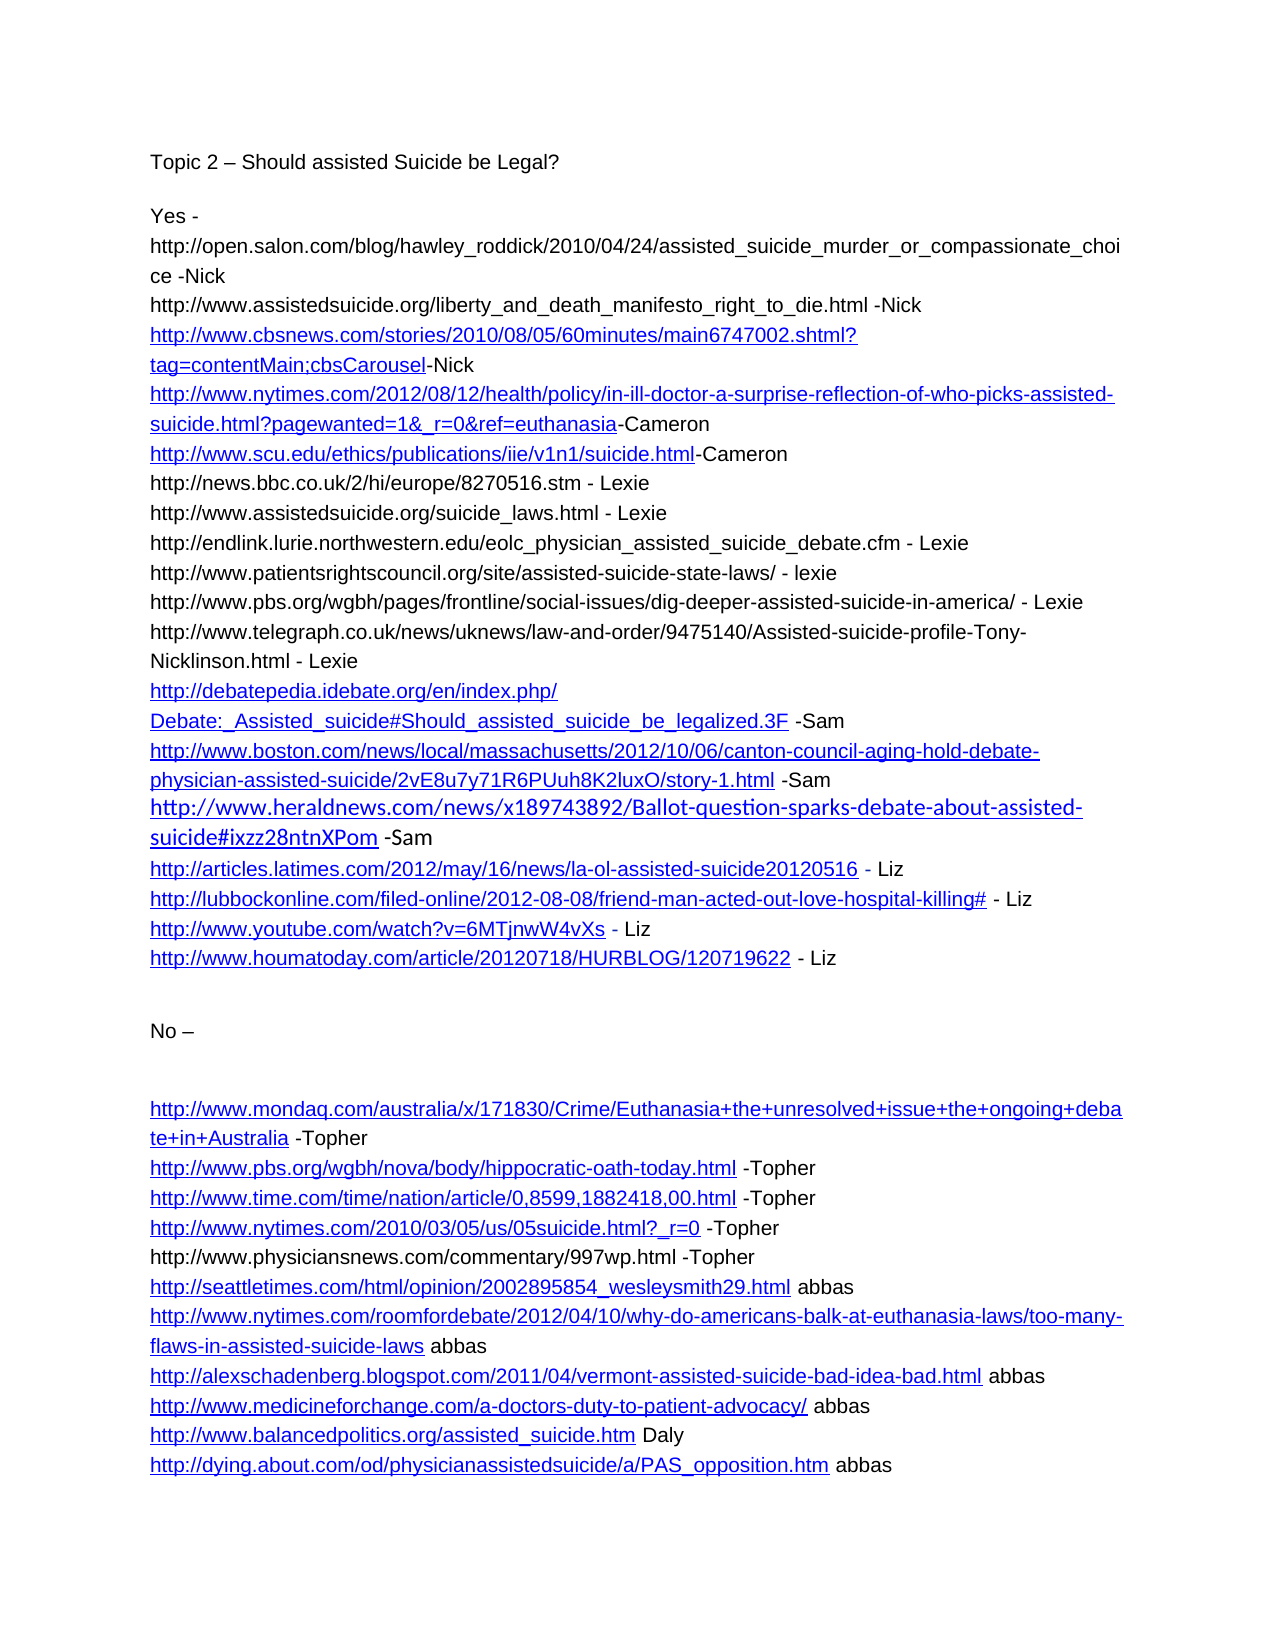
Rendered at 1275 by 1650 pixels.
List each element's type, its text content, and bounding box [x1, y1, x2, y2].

text http://endlink.lurie.northwestern.edu/eolc_physician_assisted_suicide_debate.cfm - Lexie [150, 525, 1125, 554]
text http://www.pbs.org/wgbh/pages/frontline/social-issues/dig-deeper-assisted-suicide-in-america/ - Lexie [150, 584, 1125, 614]
text Yes - http://open.salon.com/blog/hawley_roddick/2010/04/24/assisted_suicide_murder_or_compassionate_choice -Nick [150, 198, 1125, 287]
text http://www.mondaq.com/australia/x/171830/Crime/Euthanasia+the+unresolved+issue+the+ongoing+debate+in+Australia -Topher [150, 1067, 1125, 1150]
text http://www.boston.com/news/local/massachusetts/2012/10/06/canton-council-aging-hold-debate-physician-assisted-suicide/2vE8u7y71R6PUuh8K2luxO/story-1.html -Sam [150, 733, 1125, 792]
text http://www.nytimes.com/roomfordebate/2012/04/10/why-do-americans-balk-at-euthanasia-laws/too-many-flaws-in-assisted-suicide-laws abbas [150, 1299, 1125, 1358]
text http://www.physiciansnews.com/commentary/997wp.html -Topher [150, 1239, 1125, 1269]
text http://dying.about.com/od/physicianassistedsuicide/a/PAS_opposition.htm abbas [150, 1447, 1125, 1477]
text http://www.houmatoday.com/article/20120718/HURBLOG/120719622 - Liz [150, 941, 1125, 970]
text http://www.assistedsuicide.org/suicide_laws.html - Lexie [150, 495, 1125, 525]
text http://www.pbs.org/wgbh/nova/body/hippocratic-oath-today.html -Topher [150, 1150, 1125, 1180]
text http://www.patientsrightscouncil.org/site/assisted-suicide-state-laws/ - lexie [150, 554, 1125, 584]
text http://news.bbc.co.uk/2/hi/europe/8270516.stm - Lexie [150, 466, 1125, 495]
text http://www.heraldnews.com/news/x189743892/Ballot-question-sparks-debate-about-assisted-suicide#ixzz28ntnXPom -Sam [150, 792, 1125, 851]
text http://www.medicineforchange.com/a-doctors-duty-to-patient-advocacy/ abbas [150, 1388, 1125, 1417]
text http://www.nytimes.com/2010/03/05/us/05suicide.html?_r=0 -Topher [150, 1209, 1125, 1239]
text http://www.scu.edu/ethics/publications/iie/v1n1/suicide.html-Cameron [150, 436, 1125, 466]
text Topic 2 – Should assisted Suicide be Legal? [150, 150, 1125, 174]
text http://seattletimes.com/html/opinion/2002895854_wesleysmith29.html abbas [150, 1269, 1125, 1299]
text http://www.balancedpolitics.org/assisted_suicide.htm Daly [150, 1417, 1125, 1447]
text http://www.nytimes.com/2012/08/12/health/policy/in-ill-doctor-a-surprise-reflection-of-who-picks-assisted-suicide.html?pagewanted=1&_r=0&ref=euthanasia-Cameron [150, 376, 1125, 436]
text http://www.telegraph.co.uk/news/uknews/law-and-order/9475140/Assisted-suicide-profile-Tony-Nicklinson.html - Lexie [150, 614, 1125, 673]
text http://alexschadenberg.blogspot.com/2011/04/vermont-assisted-suicide-bad-idea-bad.html abbas [150, 1358, 1125, 1388]
text http://www.assistedsuicide.org/liberty_and_death_manifesto_right_to_die.html -Nick [150, 287, 1125, 317]
text http://www.cbsnews.com/stories/2010/08/05/60minutes/main6747002.shtml?tag=contentMain;cbsCarousel-Nick [150, 317, 1125, 376]
text http://www.youtube.com/watch?v=6MTjnwW4vXs - Liz [150, 911, 1125, 941]
text http://lubbockonline.com/filed-online/2012-08-08/friend-man-acted-out-love-hospital-killing# - Liz [150, 881, 1125, 911]
text http://articles.latimes.com/2012/may/16/news/la-ol-assisted-suicide20120516 - Liz [150, 851, 1125, 881]
text No – [150, 1018, 1125, 1042]
text http://www.time.com/time/nation/article/0,8599,1882418,00.html -Topher [150, 1180, 1125, 1209]
text http://debatepedia.idebate.org/en/index.php/Debate:_Assisted_suicide#Should_assisted_suicide_be_legalized.3F -Sam [150, 673, 1125, 733]
